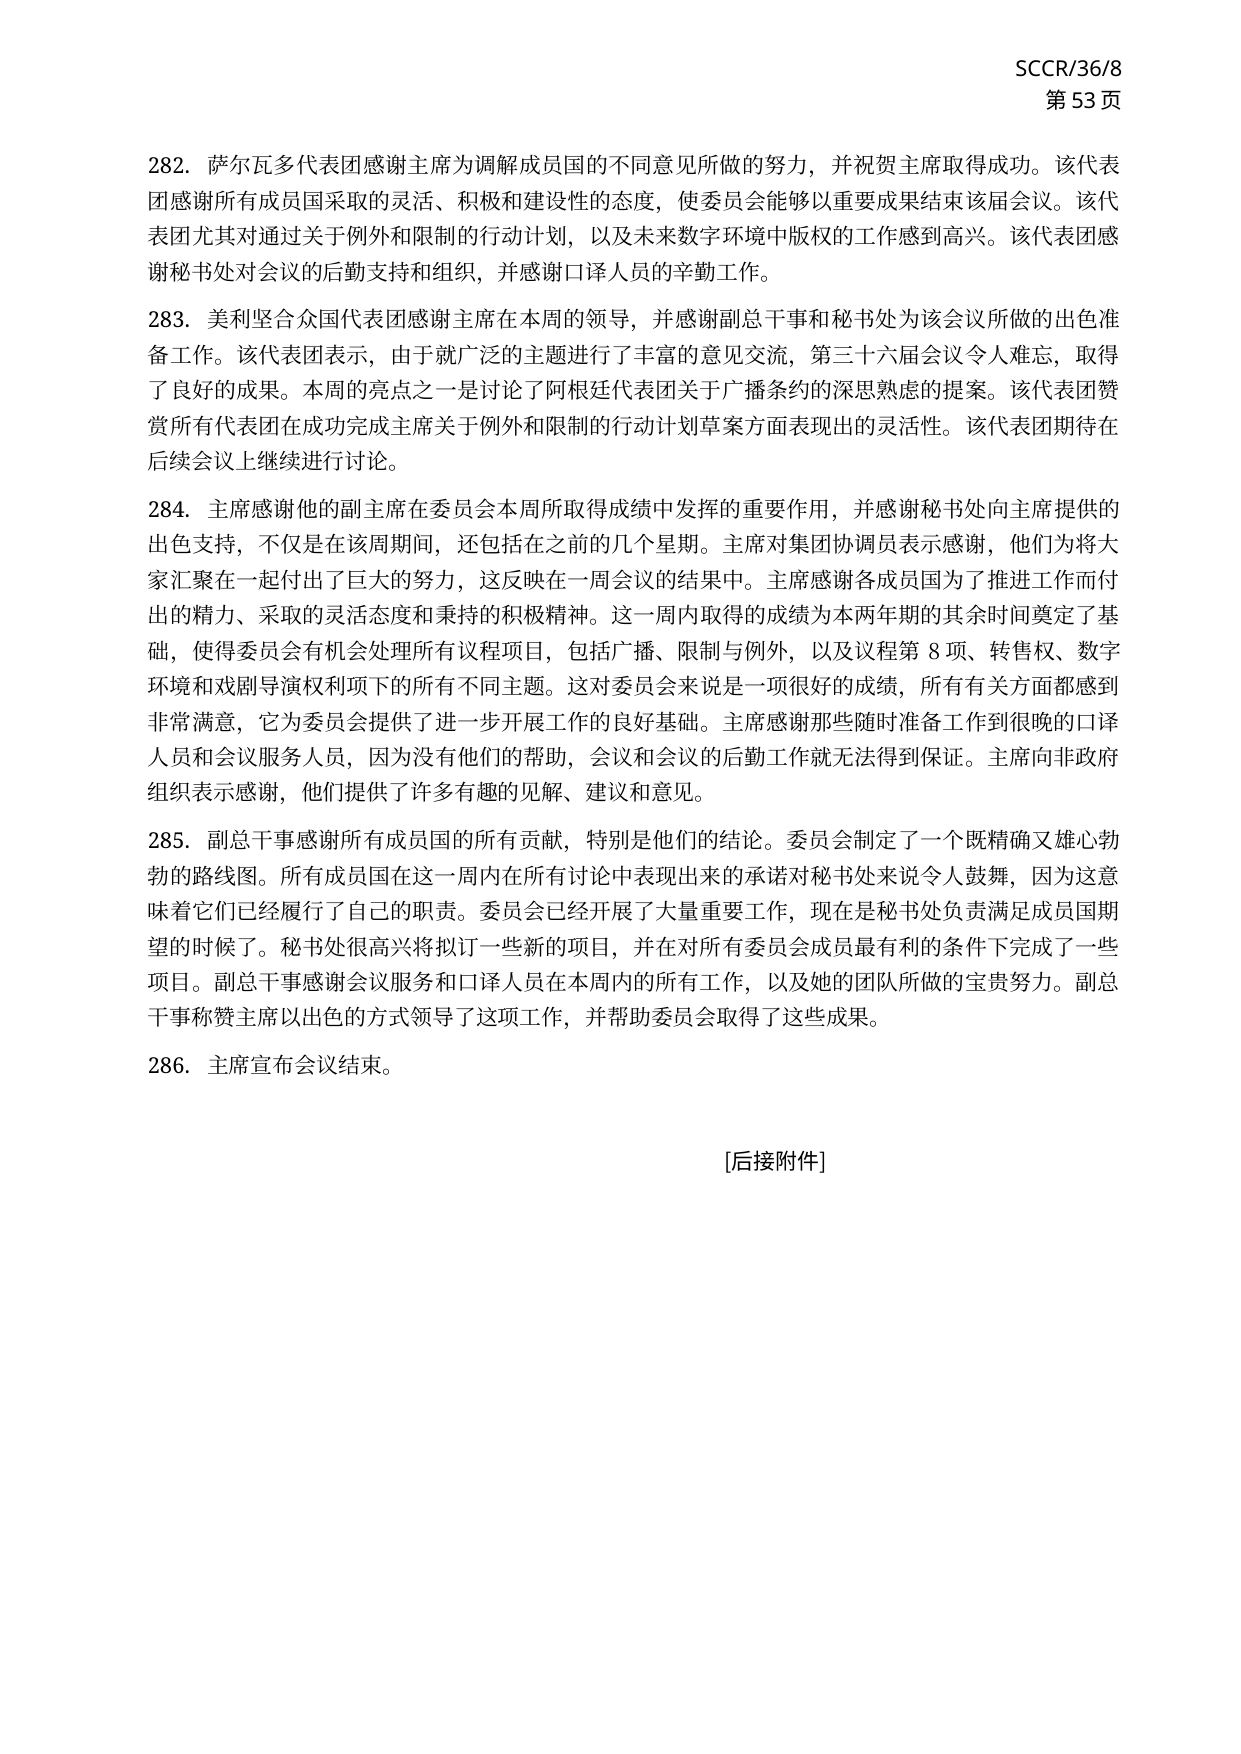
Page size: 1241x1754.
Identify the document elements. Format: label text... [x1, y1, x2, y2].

list 萨尔瓦多代表团感谢主席为调解成员国的不同意见所做的努力，并祝贺主席取得成功。该代表团感谢所有成员国采取的灵活、积极和建设性的态度，使委员会能够以重要成果结束该届会议。该代表团尤其对通过关于例外和限制的行动计划，以及未来数字环境中版权的工作感到高兴。该代表团感谢秘书处对会议的后勤支持和组织，并感谢口译人员的辛勤工作。 [148, 144, 1122, 286]
list [后接附件] [724, 1140, 1122, 1176]
list 主席感谢他的副主席在委员会本周所取得成绩中发挥的重要作用，并感谢秘书处向主席提供的出色支持，不仅是在该周期间，还包括在之前的几个星期。主席对集团协调员表示感谢，他们为将大家汇聚在一起付出了巨大的努力，这反映在一周会议的结果中。主席感谢各成员国为了推进工作而付出的精力、采取的灵活态度和秉持的积极精神。这一周内取得的成绩为本两年期的其余时间奠定了基础，使得委员会有机会处理所有议程项目，包括广播、限制与例外，以及议程第8项、转售权、数字环境和戏剧导演权利项下的所有不同主题。这对委员会来说是一项很好的成绩，所有有关方面都感到非常满意，它为委员会提供了进一步开展工作的良好基础。主席感谢那些随时准备工作到很晚的口译人员和会议服务人员，因为没有他们的帮助，会议和会议的后勤工作就无法得到保证。主席向非政府组织表示感谢，他们提供了许多有趣的见解、建议和意见。 [148, 488, 1122, 807]
list 美利坚合众国代表团感谢主席在本周的领导，并感谢副总干事和秘书处为该会议所做的出色准备工作。该代表团表示，由于就广泛的主题进行了丰富的意见交流，第三十六届会议令人难忘，取得了良好的成果。本周的亮点之一是讨论了阿根廷代表团关于广播条约的深思熟虑的提案。该代表团赞赏所有代表团在成功完成主席关于例外和限制的行动计划草案方面表现出的灵活性。该代表团期待在后续会议上继续进行讨论。 [148, 299, 1122, 476]
list 主席宣布会议结束。 [148, 1044, 1122, 1080]
list 副总干事感谢所有成员国的所有贡献，特别是他们的结论。委员会制定了一个既精确又雄心勃勃的路线图。所有成员国在这一周内在所有讨论中表现出来的承诺对秘书处来说令人鼓舞，因为这意味着它们已经履行了自己的职责。委员会已经开展了大量重要工作，现在是秘书处负责满足成员国期望的时候了。秘书处很高兴将拟订一些新的项目，并在对所有委员会成员最有利的条件下完成了一些项目。副总干事感谢会议服务和口译人员在本周内的所有工作，以及她的团队所做的宝贵努力。副总干事称赞主席以出色的方式领导了这项工作，并帮助委员会取得了这些成果。 [148, 819, 1122, 1032]
